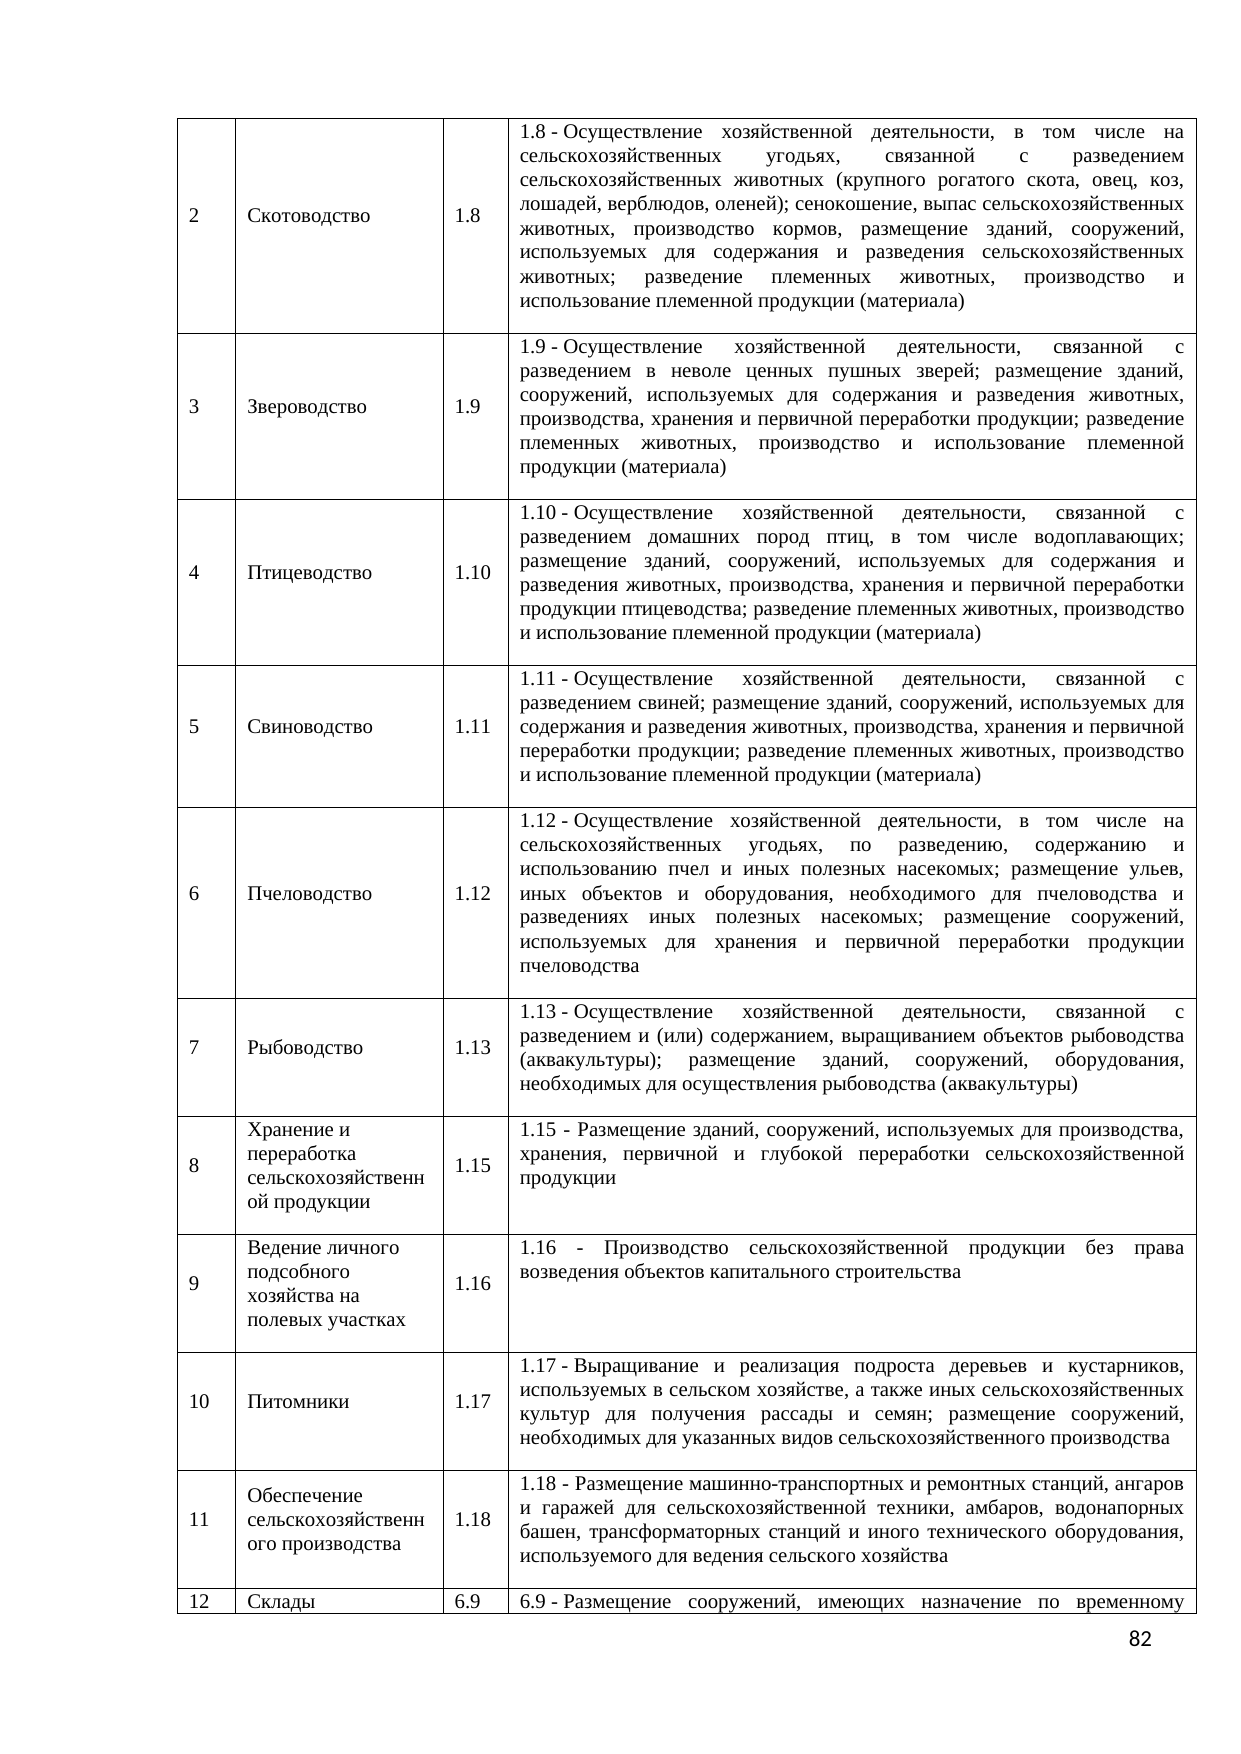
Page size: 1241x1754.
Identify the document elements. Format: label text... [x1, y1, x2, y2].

table_cell 12 [178, 1589, 235, 1613]
table_cell Рыбоводство [236, 999, 443, 1116]
table_cell 1.16 - Производство сельскохозяйственной продукции без права возведения объектов капитального строительства [509, 1235, 1196, 1352]
table_cell 1.13 [444, 999, 508, 1116]
table_cell 6.9 [444, 1589, 508, 1613]
table_cell Хранение и переработка сельскохозяйственной продукции [236, 1117, 443, 1234]
table_cell 10 [178, 1353, 235, 1470]
table_cell 1.11 - Осуществление хозяйственной деятельности, связанной с разведением свиней; размещение зданий, сооружений, используемых для содержания и разведения животных, производства, хранения и первичной переработки продукции; разведение племенных животных, производство и использование племенной продукции (материала) [509, 666, 1196, 807]
table_cell 1.16 [444, 1235, 508, 1352]
table_cell 1.12 [444, 808, 508, 997]
table_cell 6 [178, 808, 235, 997]
table_cell 7 [178, 999, 235, 1116]
table_cell 1.17 [444, 1353, 508, 1470]
table_cell 1.11 [444, 666, 508, 807]
table_cell 1.9 - Осуществление хозяйственной деятельности, связанной с разведением в неволе ценных пушных зверей; размещение зданий, сооружений, используемых для содержания и разведения животных, производства, хранения и первичной переработки продукции; разведение племенных животных, производство и использование племенной продукции (материала) [509, 334, 1196, 499]
table_cell 4 [178, 500, 235, 665]
table_cell 1.18 [444, 1471, 508, 1588]
table_cell 1.12 - Осуществление хозяйственной деятельности, в том числе на сельскохозяйственных угодьях, по разведению, содержанию и использованию пчел и иных полезных насекомых; размещение ульев, иных объектов и оборудования, необходимого для пчеловодства и разведениях иных полезных насекомых; размещение сооружений, используемых для хранения и первичной переработки продукции пчеловодства [509, 808, 1196, 997]
table_cell 1.10 [444, 500, 508, 665]
table_cell 5 [178, 666, 235, 807]
table_cell 1.8 - Осуществление хозяйственной деятельности, в том числе на сельскохозяйственных угодьях, связанной с разведением сельскохозяйственных животных (крупного рогатого скота, овец, коз, лошадей, верблюдов, оленей); сенокошение, выпас сельскохозяйственных животных, производство кормов, размещение зданий, сооружений, используемых для содержания и разведения сельскохозяйственных животных; разведение племенных животных, производство и использование племенной продукции (материала) [509, 119, 1196, 332]
table_cell 3 [178, 334, 235, 499]
table_cell 1.15 [444, 1117, 508, 1234]
table_cell 1.8 [444, 119, 508, 332]
table_cell 1.9 [444, 334, 508, 499]
table_cell Питомники [236, 1353, 443, 1470]
table_cell 11 [178, 1471, 235, 1588]
table_cell 1.17 - Выращивание и реализация подроста деревьев и кустарников, используемых в сельском хозяйстве, а также иных сельскохозяйственных культур для получения рассады и семян; размещение сооружений, необходимых для указанных видов сельскохозяйственного производства [509, 1353, 1196, 1470]
table_cell 1.13 - Осуществление хозяйственной деятельности, связанной с разведением и (или) содержанием, выращиванием объектов рыбоводства (аквакультуры); размещение зданий, сооружений, оборудования, необходимых для осуществления рыбоводства (аквакультуры) [509, 999, 1196, 1116]
table_cell Звероводство [236, 334, 443, 499]
table_cell Пчеловодство [236, 808, 443, 997]
table_cell Свиноводство [236, 666, 443, 807]
table_cell 9 [178, 1235, 235, 1352]
table_cell 1.10 - Осуществление хозяйственной деятельности, связанной с разведением домашних пород птиц, в том числе водоплавающих; размещение зданий, сооружений, используемых для содержания и разведения животных, производства, хранения и первичной переработки продукции птицеводства; разведение племенных животных, производство и использование племенной продукции (материала) [509, 500, 1196, 665]
table_cell Склады [236, 1589, 443, 1613]
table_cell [509, 1589, 1196, 1613]
table_cell 2 [178, 119, 235, 332]
table_cell 1.18 - Размещение машинно-транспортных и ремонтных станций, ангаров и гаражей для сельскохозяйственной техники, амбаров, водонапорных башен, трансформаторных станций и иного технического оборудования, используемого для ведения сельского хозяйства [509, 1471, 1196, 1588]
table_cell 1.15 - Размещение зданий, сооружений, используемых для производства, хранения, первичной и глубокой переработки сельскохозяйственной продукции [509, 1117, 1196, 1234]
table_cell Обеспечение сельскохозяйственного производства [236, 1471, 443, 1588]
table_cell Скотоводство [236, 119, 443, 332]
table_cell 8 [178, 1117, 235, 1234]
table_cell Птицеводство [236, 500, 443, 665]
table_cell Ведение личного подсобного хозяйства на полевых участках [236, 1235, 443, 1352]
